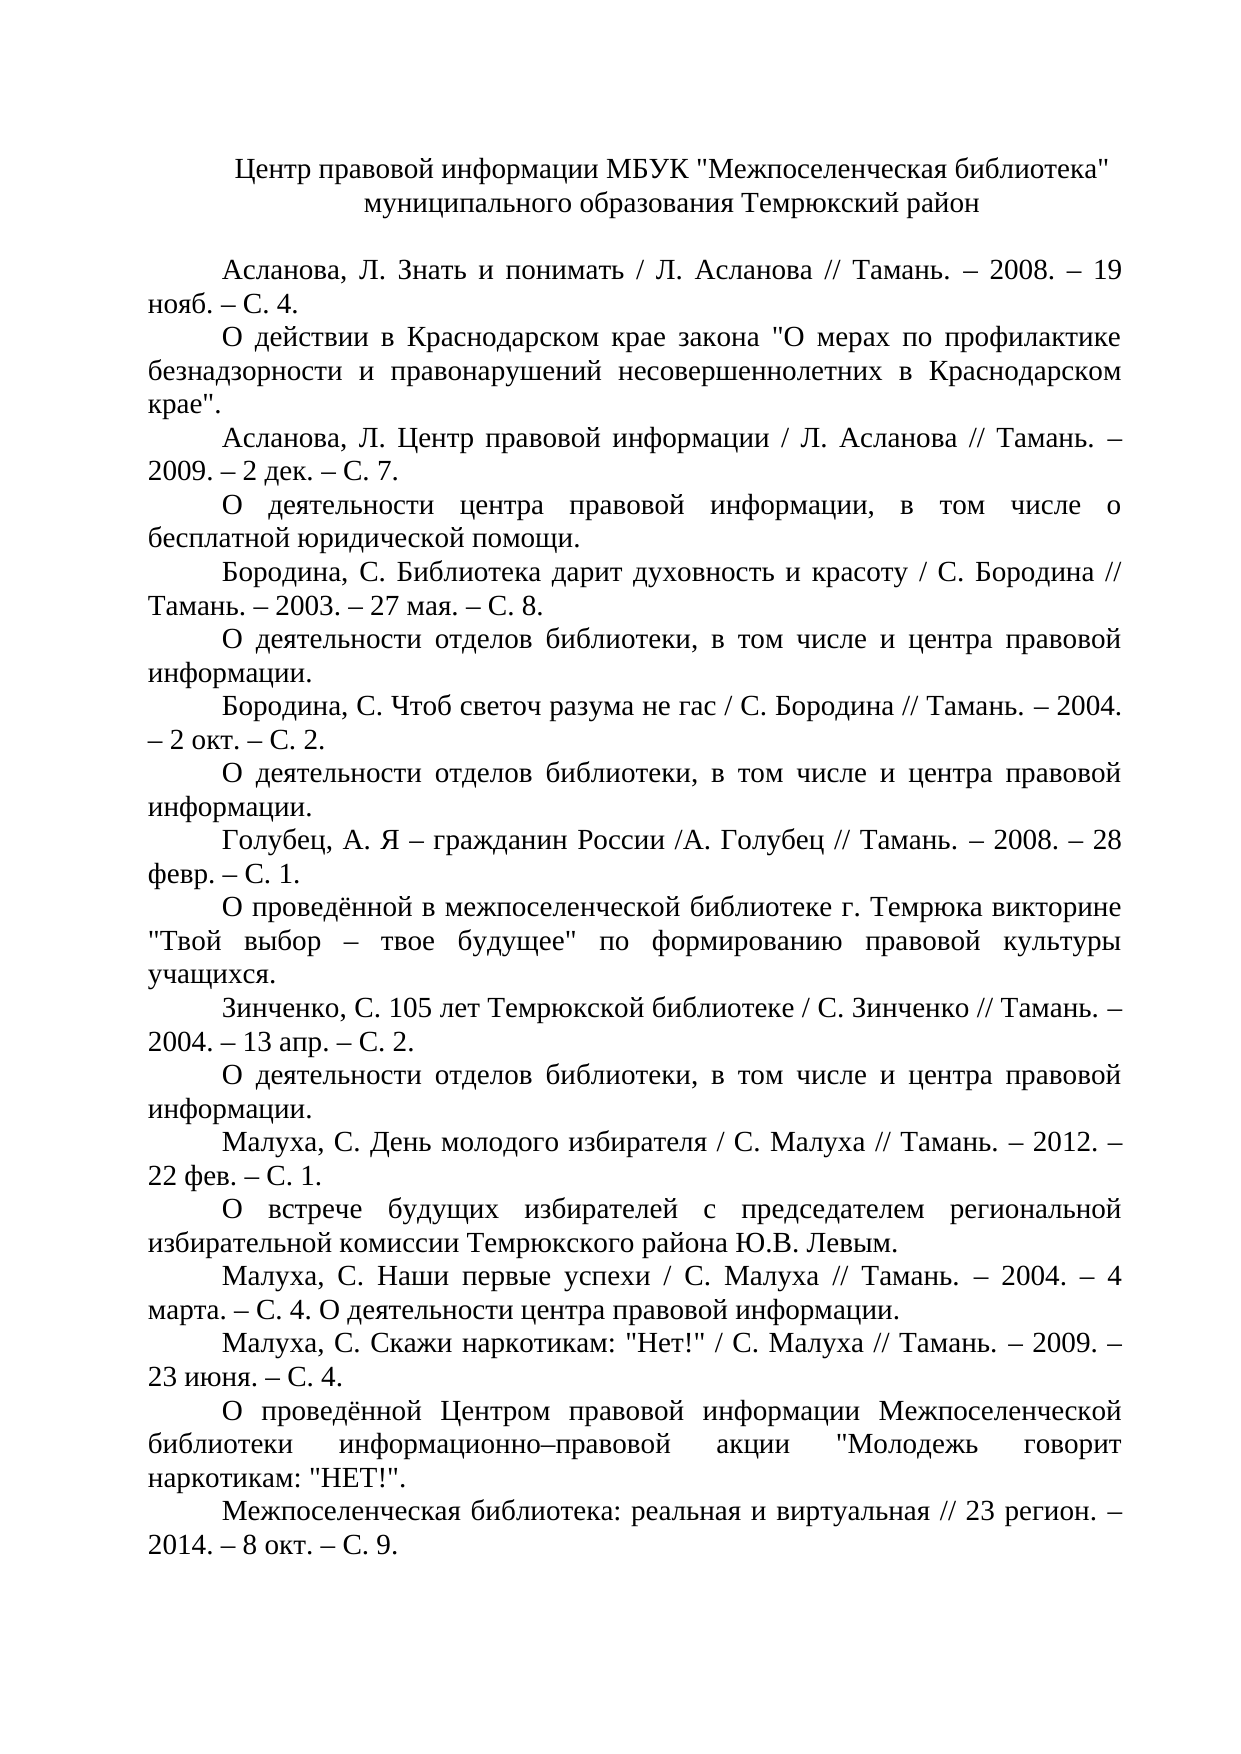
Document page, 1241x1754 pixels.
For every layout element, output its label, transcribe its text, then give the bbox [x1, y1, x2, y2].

text Малуха, С. Наши первые успехи / С. Малуха // Тамань. – 2004. – 4 марта. – С. 4. О деятельности центра правовой информации. [148, 1258, 1122, 1326]
text Центр правовой информации МБУК "Межпоселенческая библиотека" [148, 152, 1122, 185]
text Асланова, Л. Центр правовой информации / Л. Асланова // Тамань. – 2009. – 2 дек. – С. 7. [148, 420, 1122, 487]
text Бородина, С. Чтоб светоч разума не гас / С. Бородина // Тамань. – 2004. – 2 окт. – С. 2. [148, 688, 1122, 755]
text муниципального образования Темрюкский район [148, 185, 1122, 219]
text О действии в Краснодарском крае закона "О мерах по профилактике безнадзорности и правонарушений несовершеннолетних в Краснодарском крае". [148, 319, 1122, 420]
text О деятельности центра правовой информации, в том числе о бесплатной юридической помощи. [148, 487, 1122, 554]
text Зинченко, С. 105 лет Темрюкской библиотеке / С. Зинченко // Тамань. – 2004. – 13 апр. – С. 2. [148, 990, 1122, 1057]
text Асланова, Л. Знать и понимать / Л. Асланова // Тамань. – 2008. – 19 нояб. – С. 4. [148, 252, 1122, 319]
text Бородина, С. Библиотека дарит духовность и красоту / С. Бородина // Тамань. – 2003. – 27 мая. – С. 8. [148, 554, 1122, 621]
text О встрече будущих избирателей с председателем региональной избирательной комиссии Темрюкского района Ю.В. Левым. [148, 1191, 1122, 1258]
text Голубец, А. Я – гражданин России /А. Голубец // Тамань. – 2008. – 28 февр. – С. 1. [148, 822, 1122, 889]
text Малуха, С. День молодого избирателя / С. Малуха // Тамань. – 2012. – 22 фев. – С. 1. [148, 1124, 1122, 1191]
text О деятельности отделов библиотеки, в том числе и центра правовой информации. [148, 755, 1122, 822]
text О проведённой в межпоселенческой библиотеке г. Темрюка викторине "Твой выбор – твое будущее" по формированию правовой культуры учащихся. [148, 889, 1122, 990]
text Межпоселенческая библиотека: реальная и виртуальная // 23 регион. – 2014. – 8 окт. – С. 9. [148, 1493, 1122, 1560]
text О проведённой Центром правовой информации Межпоселенческой библиотеки информационно–правовой акции "Молодежь говорит наркотикам: "НЕТ!". [148, 1393, 1122, 1493]
text Малуха, С. Скажи наркотикам: "Нет!" / С. Малуха // Тамань. – 2009. – 23 июня. – С. 4. [148, 1326, 1122, 1393]
text О деятельности отделов библиотеки, в том числе и центра правовой информации. [148, 621, 1122, 688]
text О деятельности отделов библиотеки, в том числе и центра правовой информации. [148, 1057, 1122, 1124]
